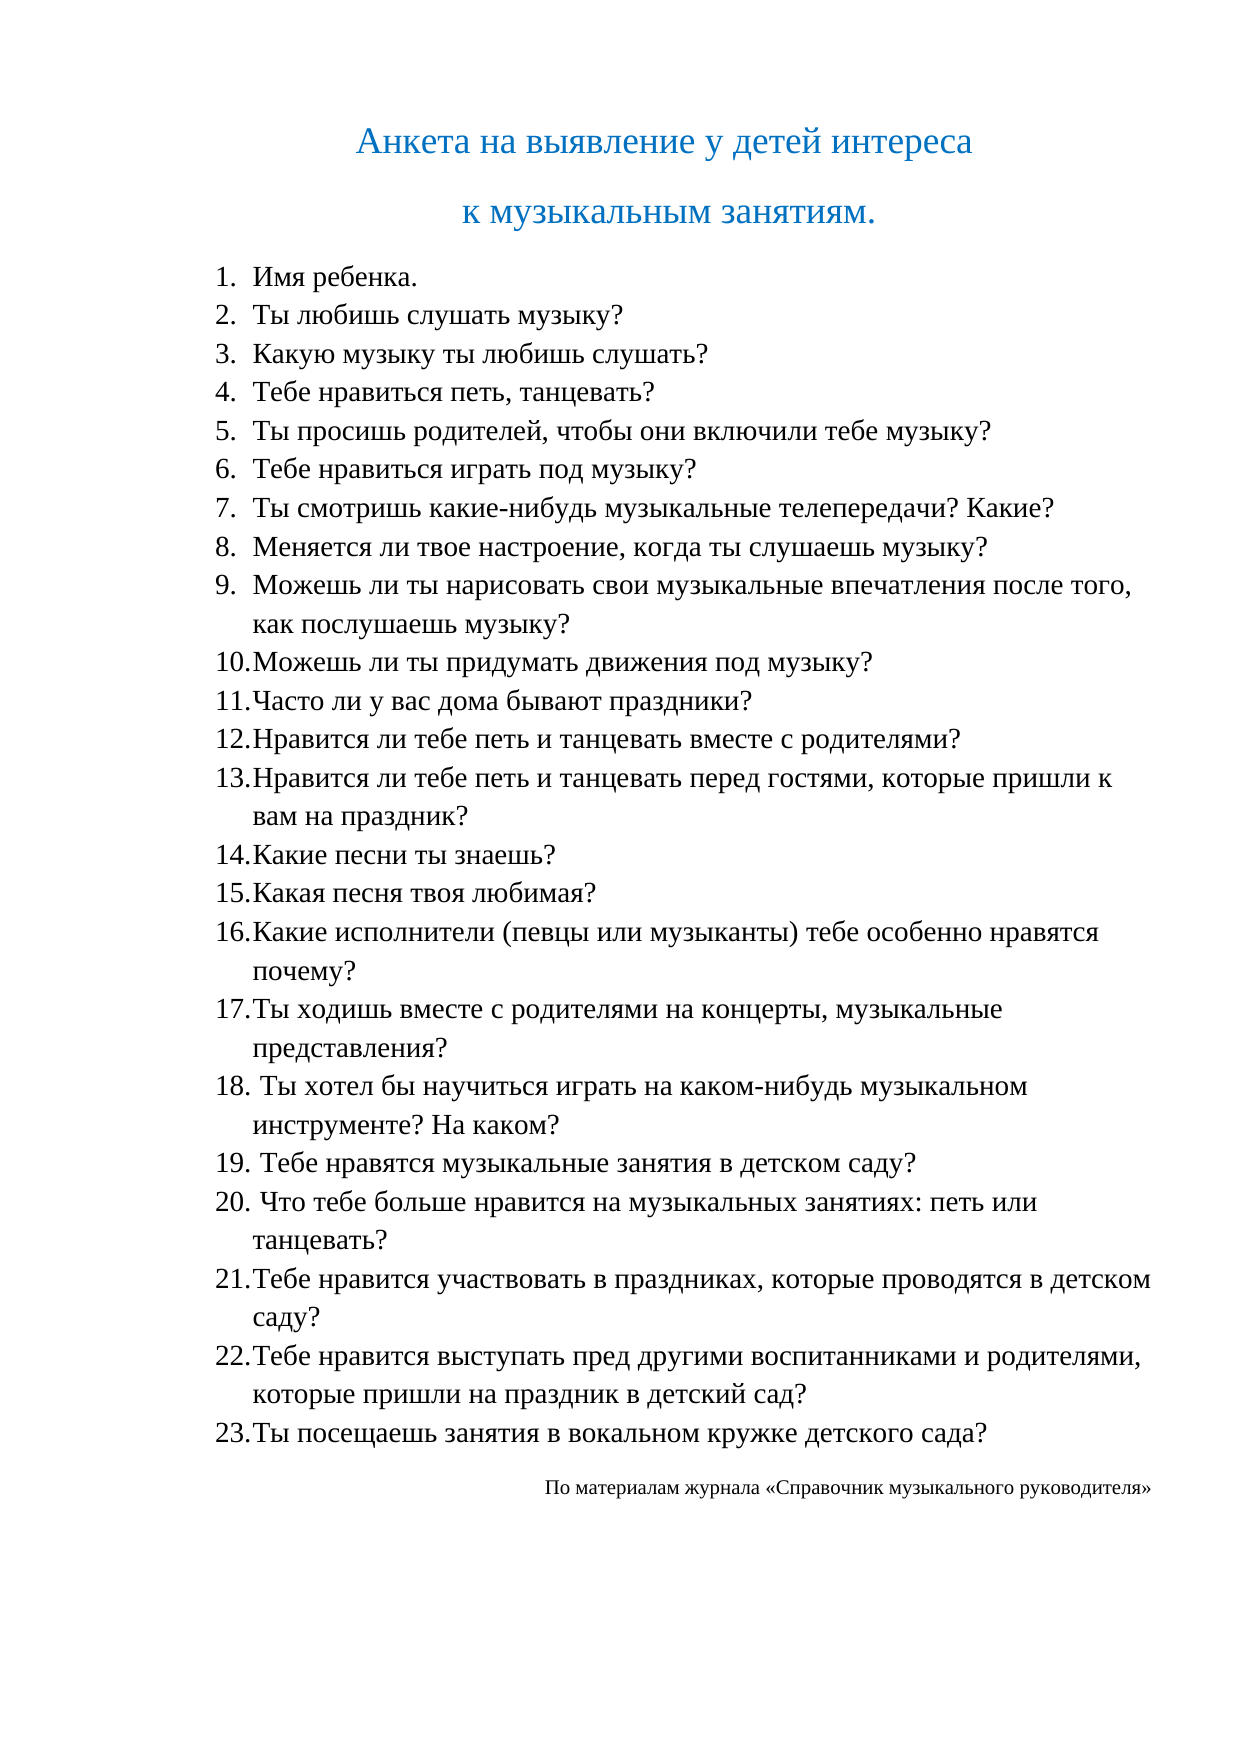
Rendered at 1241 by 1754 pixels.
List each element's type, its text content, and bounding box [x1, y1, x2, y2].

list Ты посещаешь занятия в вокальном кружке детского сада? [215, 1415, 1152, 1449]
list Можешь ли ты нарисовать свои музыкальные впечатления после того, как послушаешь музыку? [215, 567, 1152, 639]
list Ты ходишь вместе с родителями на концерты, музыкальные представления? [215, 991, 1152, 1063]
list Ты хотел бы научиться играть на каком-нибудь музыкальном инструменте? На каком? [215, 1068, 1152, 1140]
list Что тебе больше нравится на музыкальных занятиях: петь или танцевать? [215, 1184, 1152, 1256]
list Тебе нравиться играть под музыку? [215, 452, 1152, 485]
list Часто ли у вас дома бывают праздники? [215, 683, 1152, 716]
list Нравится ли тебе петь и танцевать перед гостями, которые пришли к вам на праздник? [215, 760, 1152, 832]
list Какая песня твоя любимая? [215, 876, 1152, 909]
text к музыкальным занятиям. [177, 188, 1152, 232]
list Ты просишь родителей, чтобы они включили тебе музыку? [215, 413, 1152, 447]
list Тебе нравится выступать пред другими воспитанниками и родителями, которые пришли на праздник в детский сад? [215, 1338, 1152, 1410]
list Какие песни ты знаешь? [215, 837, 1152, 871]
list Имя ребенка. [215, 259, 1152, 292]
list Какую музыку ты любишь слушать? [215, 336, 1152, 369]
list Нравится ли тебе петь и танцевать вместе с родителями? [215, 721, 1152, 755]
list Ты смотришь какие-нибудь музыкальные телепередачи? Какие? [215, 490, 1152, 524]
text Анкета на выявление у детей интереса [177, 118, 1152, 161]
list Можешь ли ты придумать движения под музыку? [215, 644, 1152, 678]
text По материалам журнала «Справочник музыкального руководителя» [215, 1474, 1152, 1499]
list Тебе нравиться петь, танцевать? [215, 374, 1152, 408]
list Тебе нравится участвовать в праздниках, которые проводятся в детском саду? [215, 1261, 1152, 1333]
list Меняется ли твое настроение, когда ты слушаешь музыку? [215, 529, 1152, 562]
list Ты любишь слушать музыку? [215, 297, 1152, 331]
list Тебе нравятся музыкальные занятия в детском саду? [215, 1145, 1152, 1179]
list Какие исполнители (певцы или музыканты) тебе особенно нравятся почему? [215, 914, 1152, 986]
